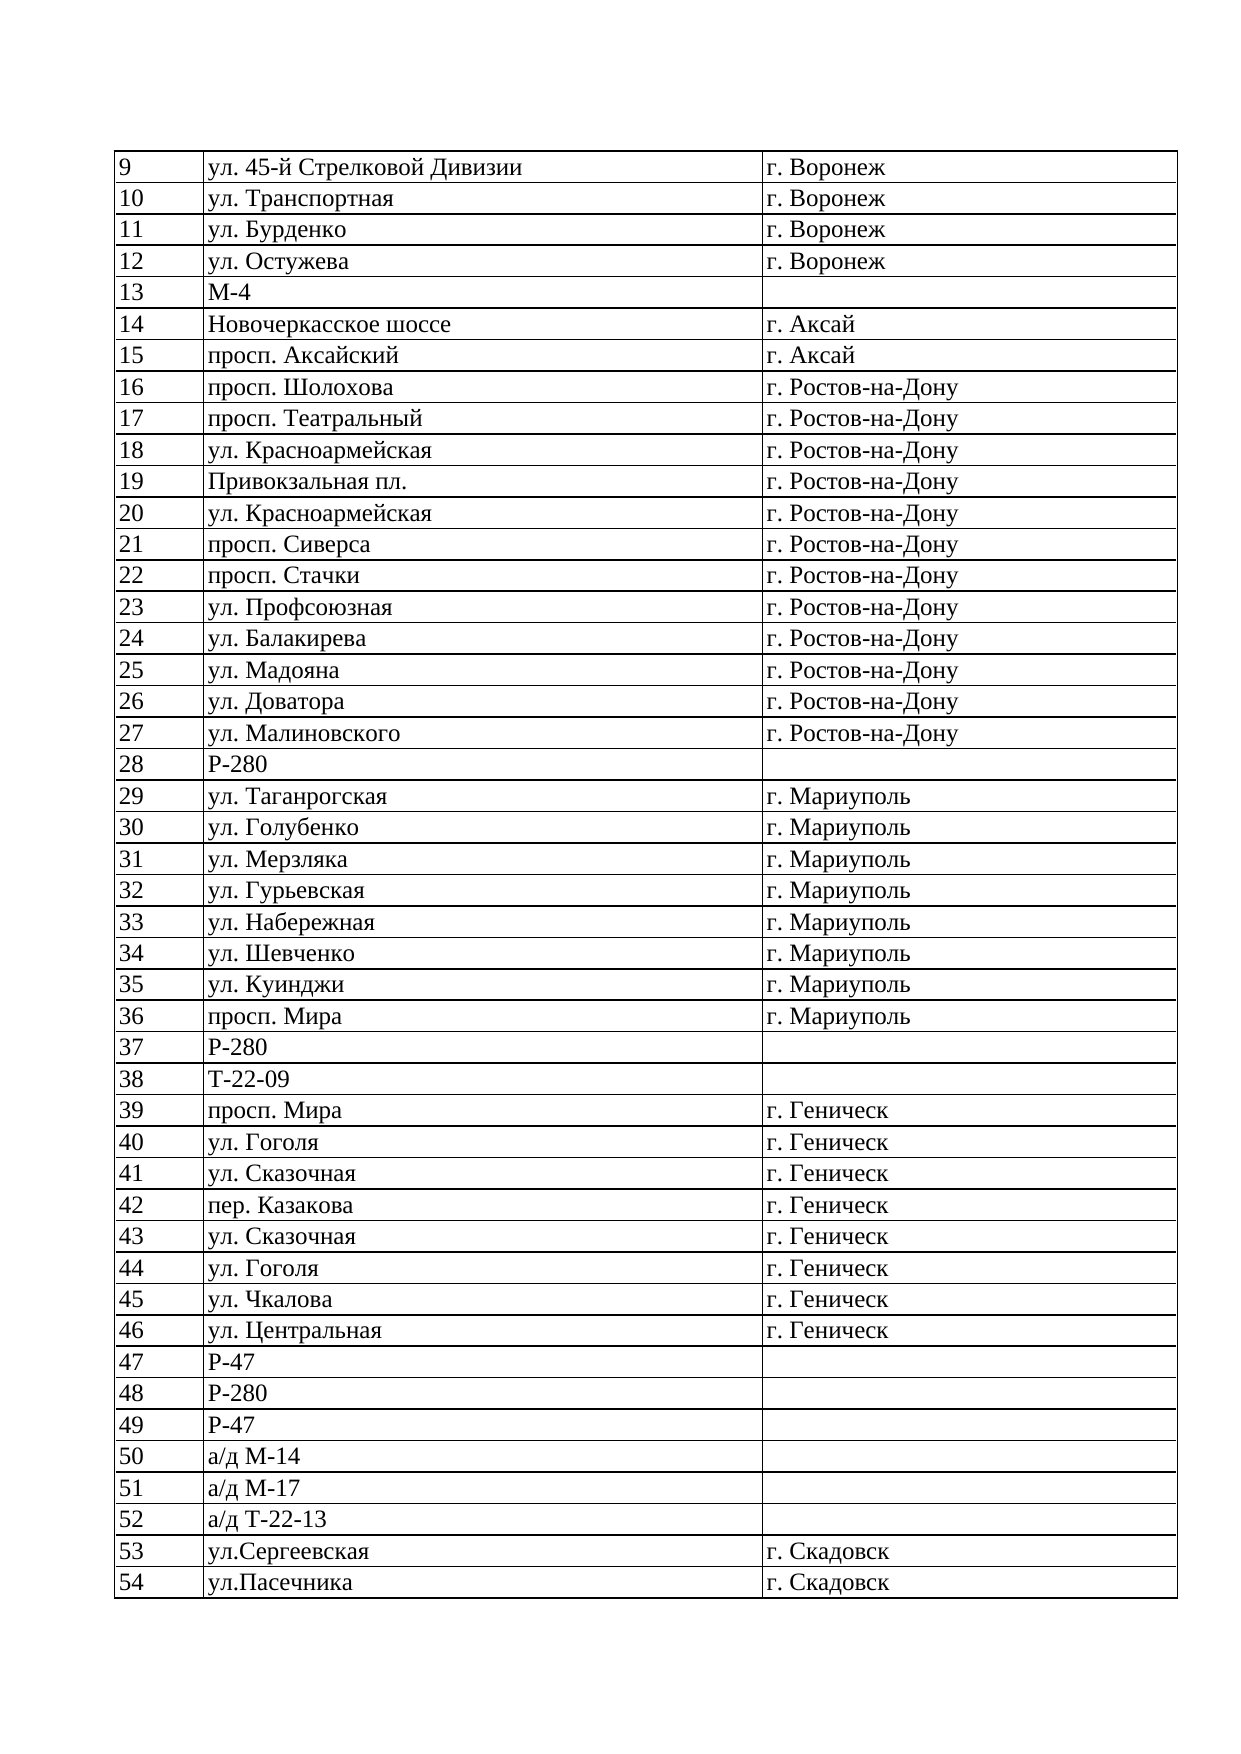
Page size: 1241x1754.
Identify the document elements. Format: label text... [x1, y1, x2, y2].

table_cell 46 [115, 1315, 203, 1345]
table_cell просп. Шолохова [204, 372, 762, 402]
table_cell 14 [115, 308, 203, 339]
table_cell 10 [115, 183, 203, 213]
table_cell 27 [115, 717, 203, 748]
table_cell 53 [115, 1535, 203, 1566]
table_cell 20 [115, 497, 203, 527]
table_cell просп. Стачки [204, 561, 762, 590]
table_cell г. Ростов-на-Дону [763, 465, 1177, 496]
table_cell г. Мариуполь [763, 779, 1177, 811]
table_cell [763, 748, 1177, 779]
table_cell а/д М-14 [204, 1441, 762, 1471]
table_cell [763, 1503, 1177, 1534]
table_cell просп. Аксайский [204, 340, 762, 370]
table_cell г. Аксай [763, 307, 1177, 339]
table_cell г. Мариуполь [763, 811, 1177, 842]
table_cell г. Воронеж [763, 152, 1177, 181]
table_cell г. Аксай [763, 339, 1177, 370]
table_cell г. Воронеж [763, 213, 1177, 244]
table_cell г. Мариуполь [763, 999, 1177, 1031]
table_cell г. Ростов-на-Дону [763, 528, 1177, 559]
table_cell г. Мариуполь [763, 936, 1177, 968]
table_cell ул. Остужева [204, 246, 762, 276]
table_cell г. Мариуполь [763, 905, 1177, 936]
table_cell а/д М-17 [204, 1473, 762, 1503]
table_cell 25 [115, 654, 203, 685]
table_cell ул. Мадояна [204, 655, 762, 685]
table_cell ул. Красноармейская [204, 498, 762, 527]
table_cell Р-280 [204, 749, 762, 779]
table_cell г. Ростов-на-Дону [763, 496, 1177, 527]
table_cell пер. Казакова [204, 1190, 762, 1219]
table_cell [763, 1471, 1177, 1503]
table_cell г. Ростов-на-Дону [763, 716, 1177, 748]
table_cell 42 [115, 1189, 203, 1219]
table_cell г. Воронеж [763, 244, 1177, 276]
table_cell г. Ростов-на-Дону [763, 433, 1177, 464]
table_cell г. Ростов-на-Дону [763, 653, 1177, 685]
table_cell 44 [115, 1252, 203, 1282]
table_cell 23 [115, 591, 203, 622]
table_cell 40 [115, 1126, 203, 1157]
table_cell 26 [115, 686, 203, 716]
table_cell г. Геническ [763, 1314, 1177, 1345]
table_cell ул. Голубенко [204, 812, 762, 842]
table_cell [763, 1377, 1177, 1408]
table_cell 33 [115, 906, 203, 936]
table_cell 15 [115, 340, 203, 370]
table_cell 31 [115, 843, 203, 873]
table_cell 30 [115, 812, 203, 842]
table_cell просп. Мира [204, 1095, 762, 1125]
table_cell ул. Центральная [204, 1316, 762, 1345]
table_cell ул. Гурьевская [204, 875, 762, 905]
table_cell ул. Гоголя [204, 1127, 762, 1157]
table_cell 37 [115, 1032, 203, 1062]
table_cell Т-22-09 [204, 1064, 762, 1094]
table_cell 19 [115, 466, 203, 496]
table_cell а/д Т-22-13 [204, 1504, 762, 1534]
table_cell 48 [115, 1378, 203, 1408]
table_cell ул. Балакирева [204, 623, 762, 653]
table_cell 13 [115, 277, 203, 307]
table_cell г. Геническ [763, 1220, 1177, 1251]
table_cell г. Ростов-на-Дону [763, 559, 1177, 590]
table_cell 34 [115, 938, 203, 968]
table_cell г. Геническ [763, 1283, 1177, 1314]
table_cell [763, 1440, 1177, 1471]
table_cell 9 [115, 152, 203, 181]
table_cell ул.Сергеевская [204, 1536, 762, 1566]
table_cell [763, 1062, 1177, 1094]
table_cell Привокзальная пл. [204, 466, 762, 496]
table_cell г. Геническ [763, 1157, 1177, 1188]
table_cell 38 [115, 1063, 203, 1094]
table_cell г. Геническ [763, 1125, 1177, 1157]
table_cell г. Ростов-на-Дону [763, 622, 1177, 653]
table_cell ул. Сказочная [204, 1221, 762, 1251]
table_cell г. Геническ [763, 1251, 1177, 1282]
table_cell [763, 276, 1177, 307]
table_cell 17 [115, 403, 203, 433]
table_cell ул. Доватора [204, 686, 762, 716]
table_cell 29 [115, 780, 203, 811]
table_cell [763, 1345, 1177, 1377]
table_cell ул. Красноармейская [204, 435, 762, 464]
table_cell 45 [115, 1284, 203, 1314]
table_cell 54 [115, 1567, 203, 1597]
table_cell Р-280 [204, 1032, 762, 1062]
table_cell 28 [115, 749, 203, 779]
table_cell 50 [115, 1441, 203, 1471]
table_cell г. Воронеж [763, 181, 1177, 213]
table_cell 52 [115, 1504, 203, 1534]
table_cell г. Геническ [763, 1188, 1177, 1219]
table_cell ул. Куинджи [204, 970, 762, 999]
table_cell [763, 1031, 1177, 1062]
table_cell 16 [115, 371, 203, 402]
table_cell 49 [115, 1409, 203, 1440]
table_cell [763, 1408, 1177, 1440]
table_cell г. Ростов-на-Дону [763, 402, 1177, 433]
table_cell 41 [115, 1158, 203, 1188]
table_cell г. Мариуполь [763, 842, 1177, 873]
table_cell Р-47 [204, 1347, 762, 1377]
table_cell ул. Чкалова [204, 1284, 762, 1314]
table_cell просп. Мира [204, 1001, 762, 1031]
table_cell 51 [115, 1472, 203, 1503]
table_cell ул. Таганрогская [204, 781, 762, 811]
table_cell 18 [115, 434, 203, 464]
table_cell г. Мариуполь [763, 874, 1177, 905]
table_cell ул. Сказочная [204, 1158, 762, 1188]
table_cell г. Ростов-на-Дону [763, 590, 1177, 622]
table_cell 21 [115, 529, 203, 559]
table_cell 39 [115, 1095, 203, 1125]
table_cell 32 [115, 875, 203, 905]
table_cell 36 [115, 1000, 203, 1031]
table_cell г. Геническ [763, 1094, 1177, 1125]
table_cell 22 [115, 560, 203, 590]
table_cell Р-47 [204, 1410, 762, 1440]
table_cell ул. Набережная [204, 907, 762, 936]
table_cell 11 [115, 214, 203, 244]
table_cell ул. Мерзляка [204, 844, 762, 873]
table_cell 35 [115, 969, 203, 999]
table_cell просп. Театральный [204, 403, 762, 433]
table_cell г. Скадовск [763, 1534, 1177, 1566]
table_cell ул. Бурденко [204, 215, 762, 244]
table_cell ул. Транспортная [204, 183, 762, 213]
table_cell 47 [115, 1346, 203, 1377]
table_cell ул. 45-й Стрелковой Дивизии [204, 152, 762, 181]
table_cell Новочеркасское шоссе [204, 309, 762, 339]
table_cell ул. Профсоюзная [204, 592, 762, 622]
table_cell г. Ростов-на-Дону [763, 685, 1177, 716]
table_cell М-4 [204, 277, 762, 307]
table_cell 43 [115, 1221, 203, 1251]
table_cell 24 [115, 623, 203, 653]
table_cell ул. Малиновского [204, 718, 762, 748]
table_cell просп. Сиверса [204, 529, 762, 559]
table_cell Р-280 [204, 1378, 762, 1408]
table_cell г. Скадовск [763, 1566, 1177, 1597]
table_cell г. Ростов-на-Дону [763, 370, 1177, 402]
table_cell г. Мариуполь [763, 968, 1177, 999]
table_cell ул. Шевченко [204, 938, 762, 968]
table_cell ул. Гоголя [204, 1253, 762, 1282]
table_cell 12 [115, 245, 203, 276]
table_cell ул.Пасечника [204, 1567, 762, 1597]
